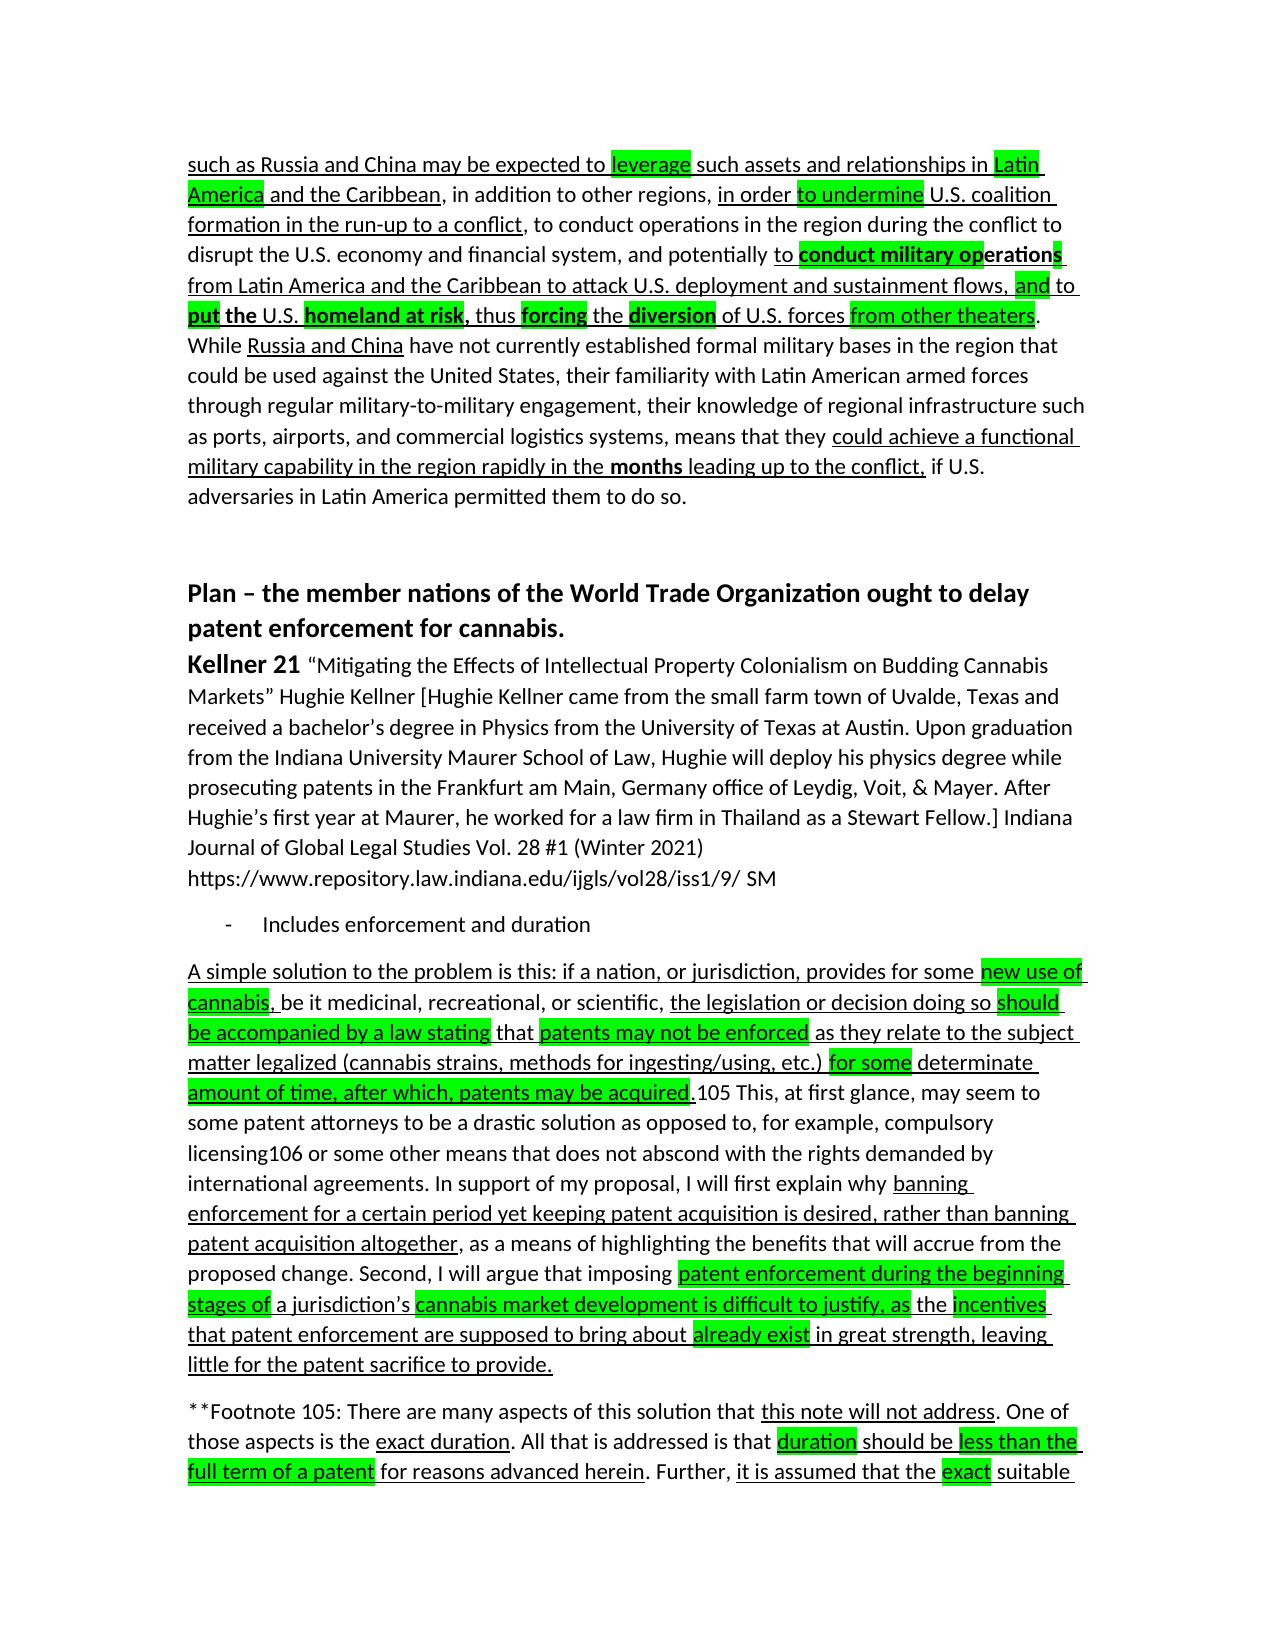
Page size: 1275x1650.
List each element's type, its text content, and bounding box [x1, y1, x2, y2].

list Includes enforcement and duration [225, 911, 1087, 939]
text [187, 1397, 1087, 1486]
text Kellner 21 “Mitigating the Effects of Intellectual Property Colonialism on Budding Cannabis Markets” Hughie Kellner [Hughie Kellner came from the small farm town of Uvalde, Texas and received a bachelor’s degree in Physics from the University of Texas at Austin. Upon graduation from the Indiana University Maurer School of Law, Hughie will deploy his physics degree while prosecuting patents in the Frankfurt am Main, Germany office of Leydig, Voit, & Mayer. After Hughie’s first year at Maurer, he worked for a law firm in Thailand as a Stewart Fellow.] Indiana Journal of Global Legal Studies Vol. 28 #1 (Winter 2021) https://www.repository.law.indiana.edu/ijgls/vol28/iss1/9/ SM [187, 647, 1087, 892]
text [187, 150, 1087, 510]
text A simple solution to the problem is this: if a nation, or jurisdiction, provides for some new use of cannabis, be it medicinal, recreational, or scientific, the legislation or decision doing so should be accompanied by a law stating that patents may not be enforced as they relate to the subject matter legalized (cannabis strains, methods for ingesting/using, etc.) for some determinate amount of time, after which, patents may be acquired.105 This, at first glance, may seem to some patent attorneys to be a drastic solution as opposed to, for example, compulsory licensing106 or some other means that does not abscond with the rights demanded by international agreements. In support of my proposal, I will first explain why banning enforcement for a certain period yet keeping patent acquisition is desired, rather than banning patent acquisition altogether, as a means of highlighting the benefits that will accrue from the proposed change. Second, I will argue that imposing patent enforcement during the beginning stages of a jurisdiction’s cannabis market development is difficult to justify, as the incentives that patent enforcement are supposed to bring about already exist in great strength, leaving little for the patent sacrifice to provide. [187, 983, 1087, 1378]
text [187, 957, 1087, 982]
subtitle Plan – the member nations of the World Trade Organization ought to delay patent enforcement for cannabis. [187, 576, 1087, 645]
